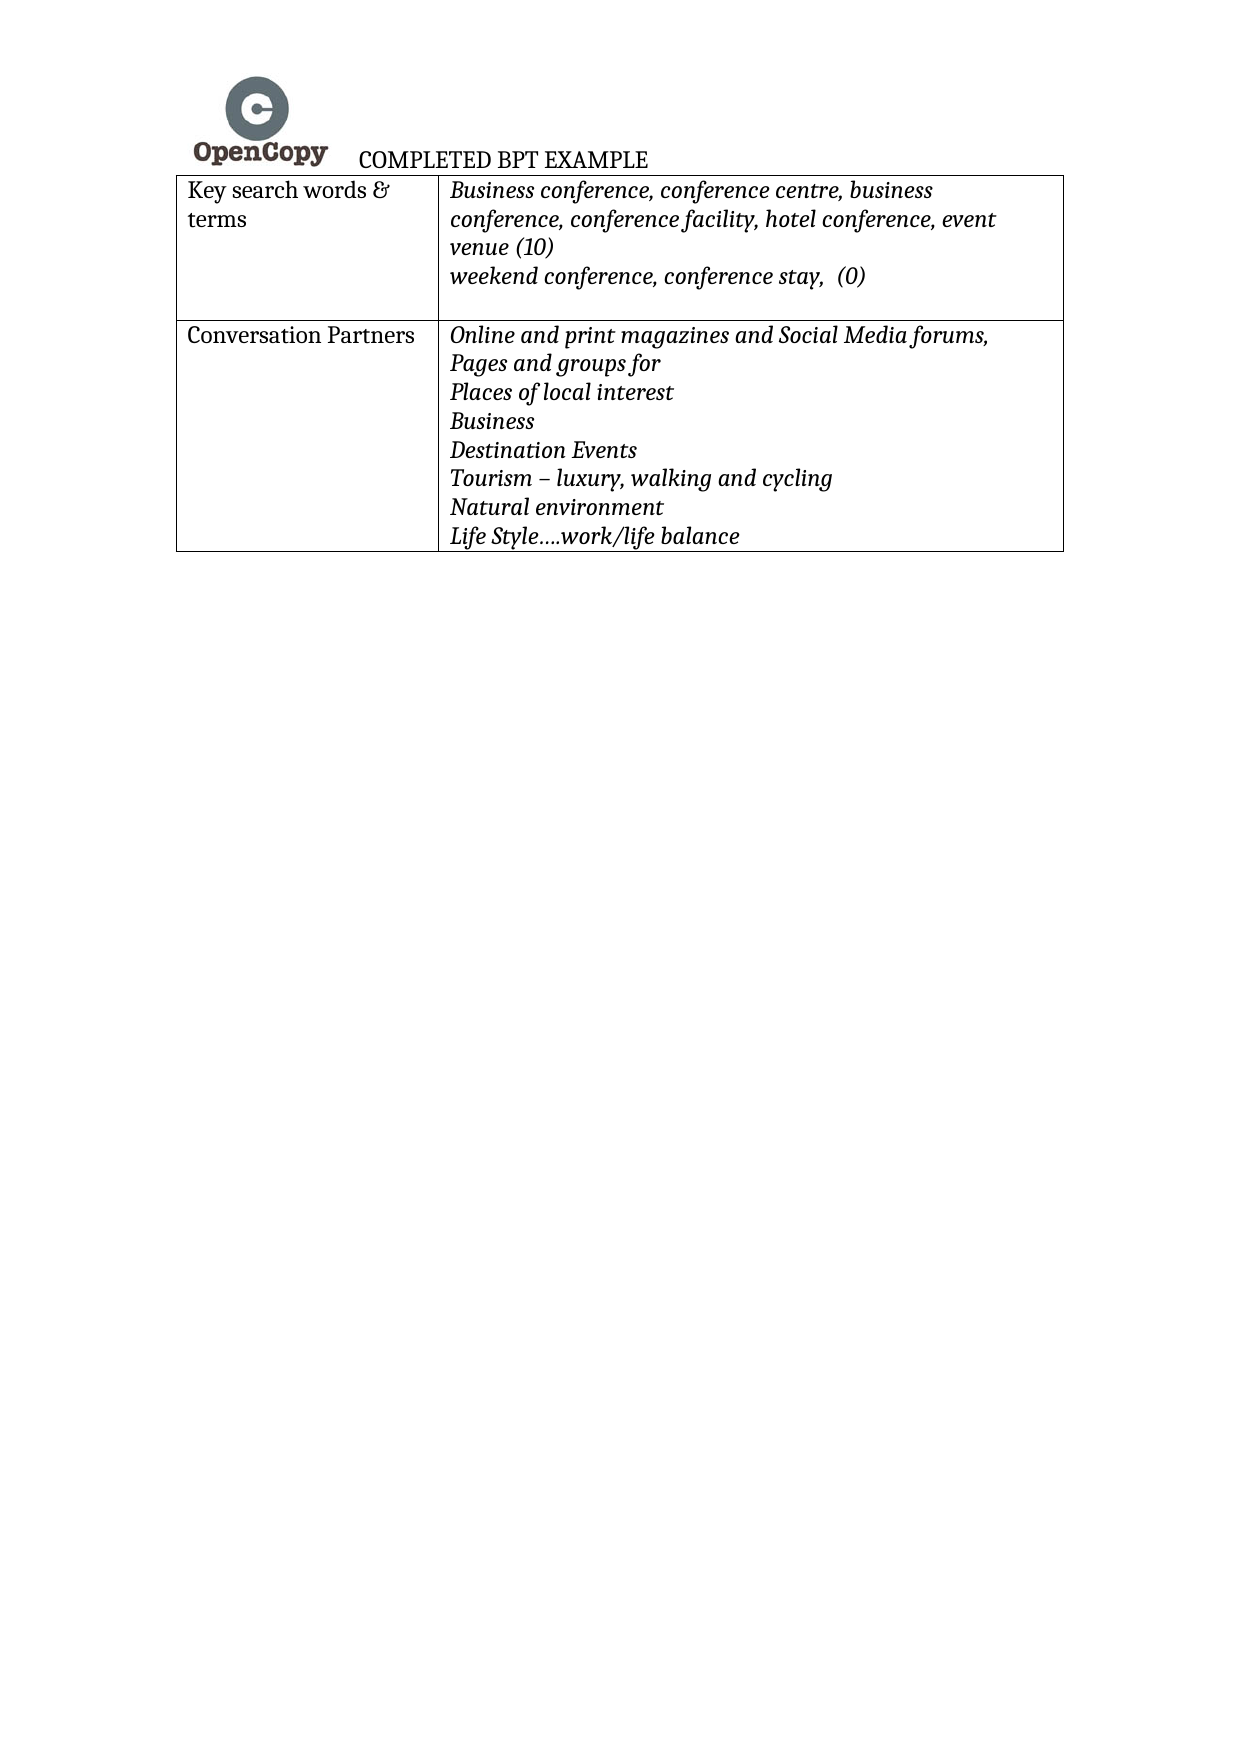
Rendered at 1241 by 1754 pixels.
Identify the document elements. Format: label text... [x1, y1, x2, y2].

table_cell Business conference, conference centre, business conference, conference facility, hotel conference, event venue (10) weekend conference, conference stay, (0) [439, 176, 1063, 319]
picture [187, 73, 332, 169]
table_cell Key search words & terms [177, 176, 438, 319]
table_cell Online and print magazines and Social Media forums, Pages and groups for Places of local interest Business Destination Events Tourism – luxury, walking and cycling Natural environment Life Style….work/life balance [439, 321, 1063, 551]
table_cell Conversation Partners [177, 321, 438, 551]
